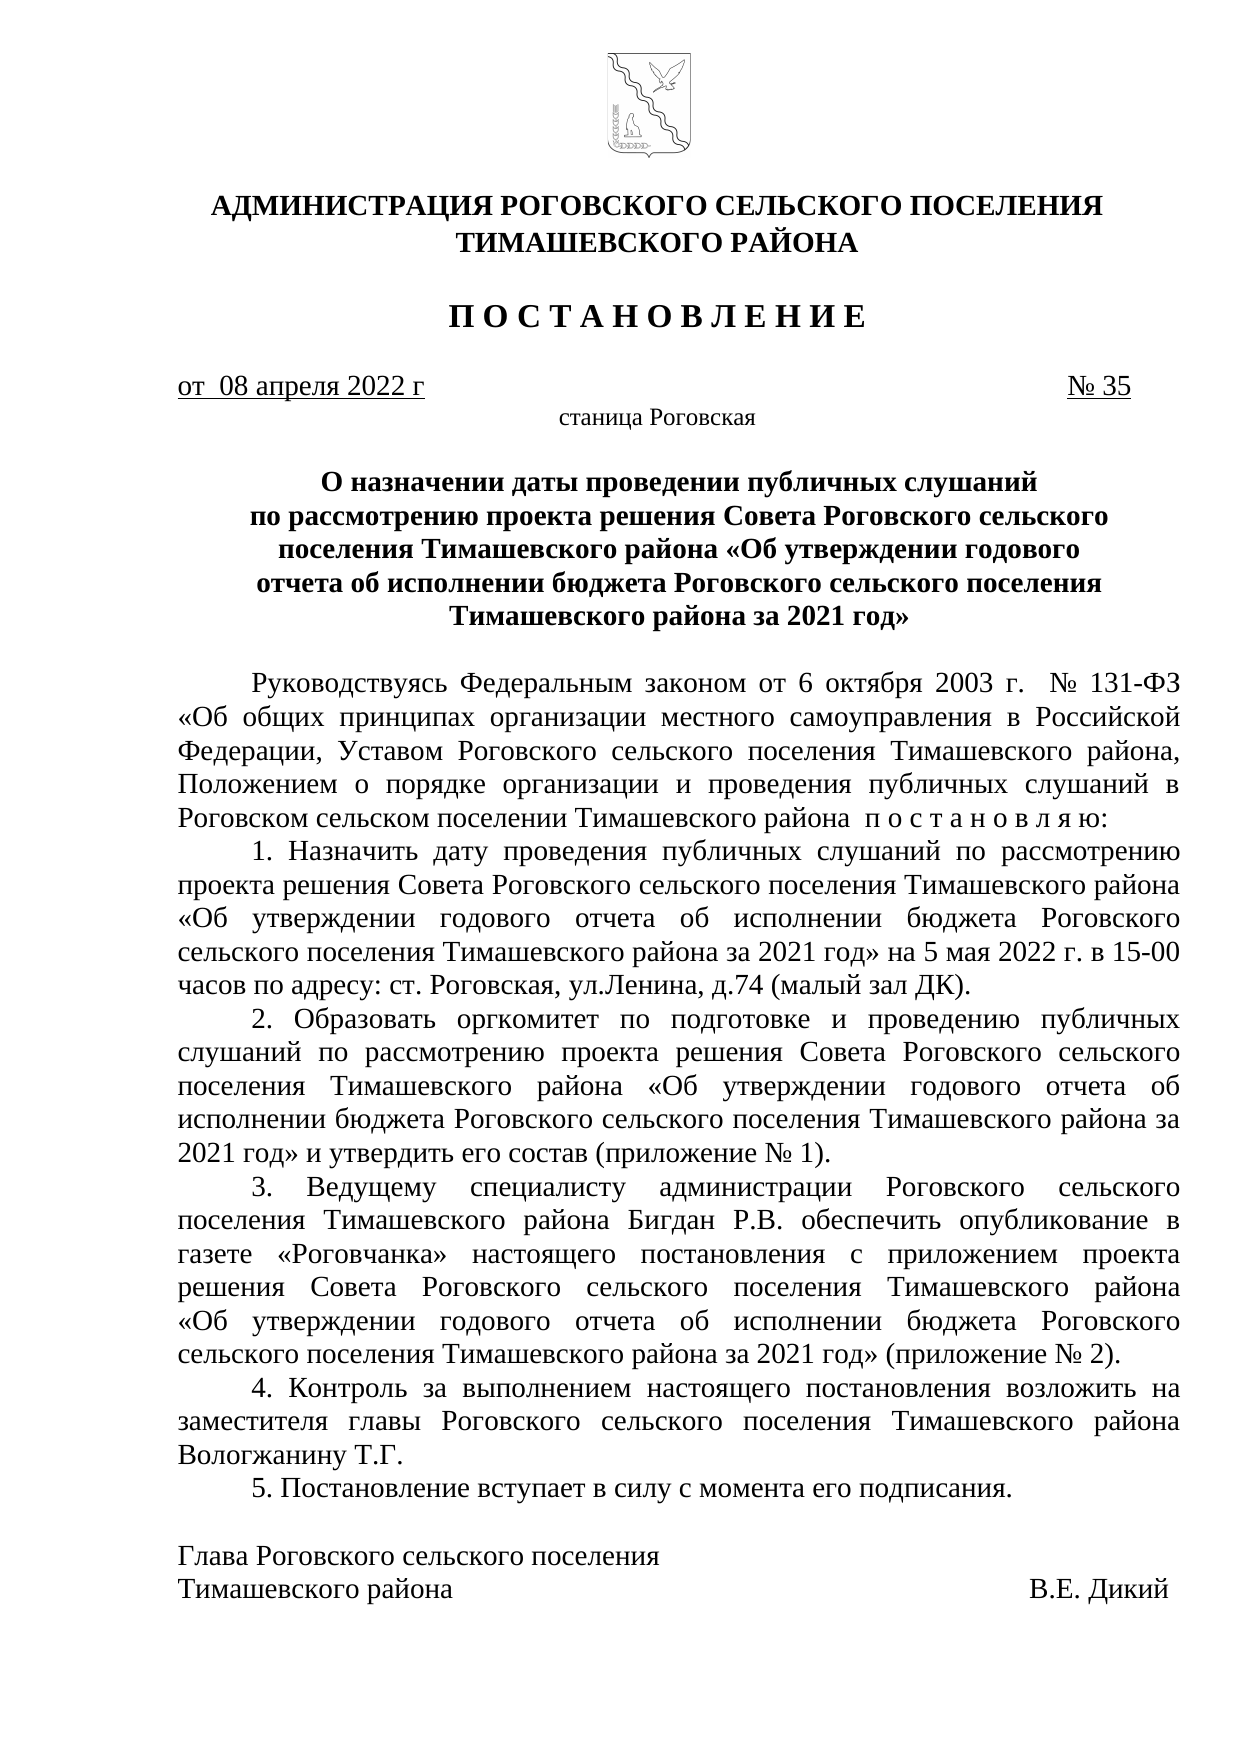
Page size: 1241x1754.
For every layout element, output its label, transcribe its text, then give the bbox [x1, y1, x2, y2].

text 3. Ведущему специалисту администрации Роговского сельского поселения Тимашевского района Бигдан Р.В. обеспечить опубликование в газете «Роговчанка» настоящего постановления с приложением проекта решения Совета Роговского сельского поселения Тимашевского района «Об утверждении годового отчета об исполнении бюджета Роговского сельского поселения Тимашевского района за 2021 год» (приложение № 2). [177, 1169, 1181, 1370]
text от 08 апреля 2022 г № 35 [177, 372, 1181, 402]
text Тимашевского района В.Е. Дикий [177, 1571, 1181, 1605]
text АДМИНИСТРАЦИЯ РОГОВСКОГО СЕЛЬСКОГО ПОСЕЛЕНИЯ [133, 185, 1181, 222]
text 2. Образовать оргкомитет по подготовке и проведению публичных слушаний по рассмотрению проекта решения Совета Роговского сельского поселения Тимашевского района «Об утверждении годового отчета об исполнении бюджета Роговского сельского поселения Тимашевского района за 2021 год» и утвердить его состав (приложение № 1). [177, 1001, 1181, 1169]
text Руководствуясь Федеральным законом от 6 октября 2003 г. № 131-ФЗ «Об общих принципах организации местного самоуправления в Российской Федерации, Уставом Роговского сельского поселения Тимашевского района, Положением о порядке организации и проведения публичных слушаний в Роговском сельском поселении Тимашевского района п о с т а н о в л я ю: [177, 666, 1181, 833]
text ТИМАШЕВСКОГО РАЙОНА [133, 222, 1181, 260]
text 5. Постановление вступает в силу с момента его подписания. [177, 1471, 1181, 1504]
text по рассмотрению проекта решения Совета Роговского сельского [177, 498, 1181, 531]
text отчета об исполнении бюджета Роговского сельского поселения [177, 565, 1181, 598]
subtitle П О С Т А Н О В Л Е Н И Е [133, 297, 1181, 335]
text О назначении даты проведении публичных слушаний [177, 464, 1181, 498]
text Глава Роговского сельского поселения [177, 1538, 1181, 1571]
text станица Роговская [133, 402, 1181, 431]
text 1. Назначить дату проведения публичных слушаний по рассмотрению проекта решения Совета Роговского сельского поселения Тимашевского района «Об утверждении годового отчета об исполнении бюджета Роговского сельского поселения Тимашевского района за 2021 год» на 5 мая 2022 г. в 15-00 часов по адресу: ст. Роговская, ул.Ленина, д.74 (малый зал ДК). [177, 833, 1181, 1001]
picture [607, 53, 691, 158]
text 4. Контроль за выполнением настоящего постановления возложить на заместителя главы Роговского сельского поселения Тимашевского района Вологжанину Т.Г. [177, 1370, 1181, 1471]
text поселения Тимашевского района «Об утверждении годового [177, 531, 1181, 565]
text Тимашевского района за 2021 год» [177, 598, 1181, 632]
